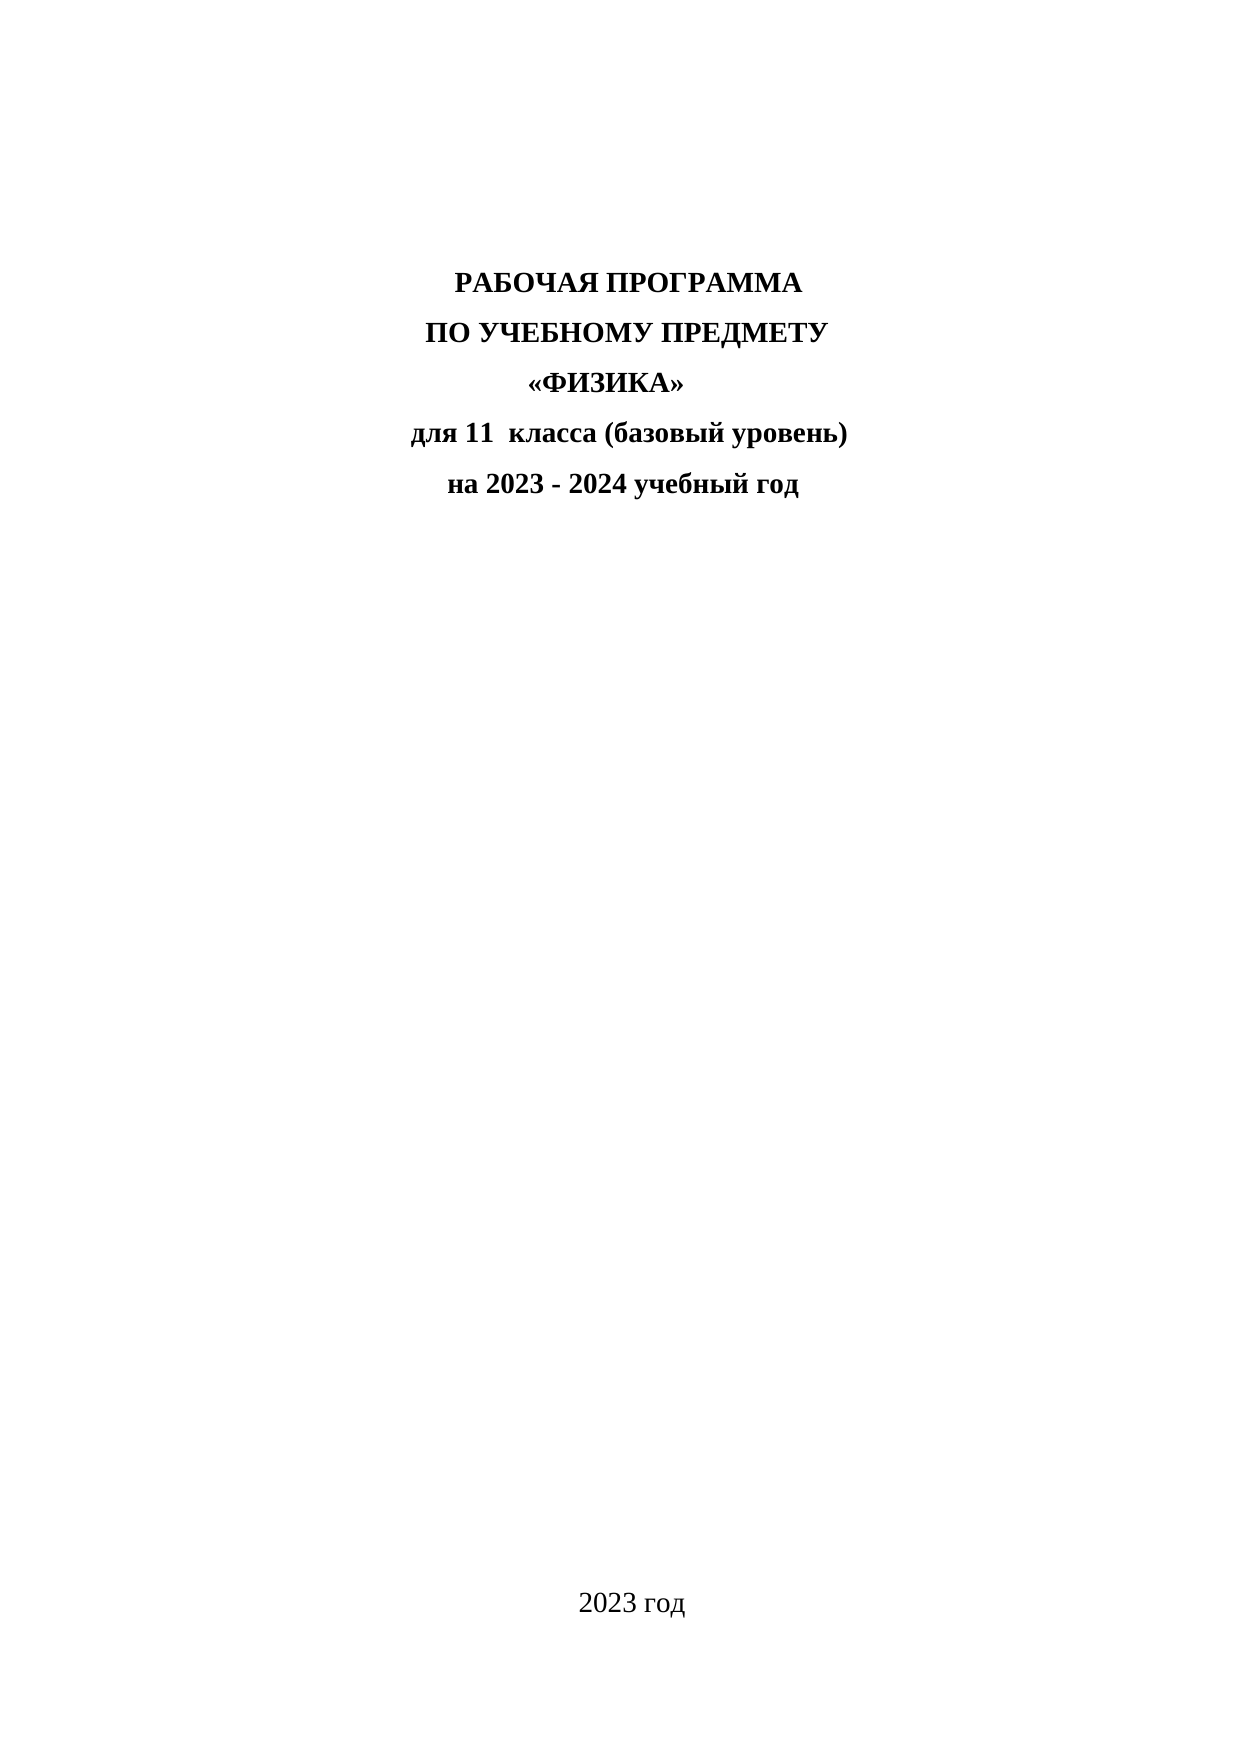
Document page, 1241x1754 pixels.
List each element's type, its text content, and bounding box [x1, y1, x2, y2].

text 2023 год [177, 1585, 1152, 1618]
text ПО УЧЕБНОМУ ПРЕДМЕТУ [177, 315, 1152, 348]
text «ФИЗИКА» [177, 365, 1152, 399]
text для 11 класса (базовый уровень) [177, 416, 1152, 449]
text на 2023 - 2024 учебный год [177, 466, 1152, 499]
text РАБОЧАЯ ПРОГРАММА [177, 265, 1152, 298]
